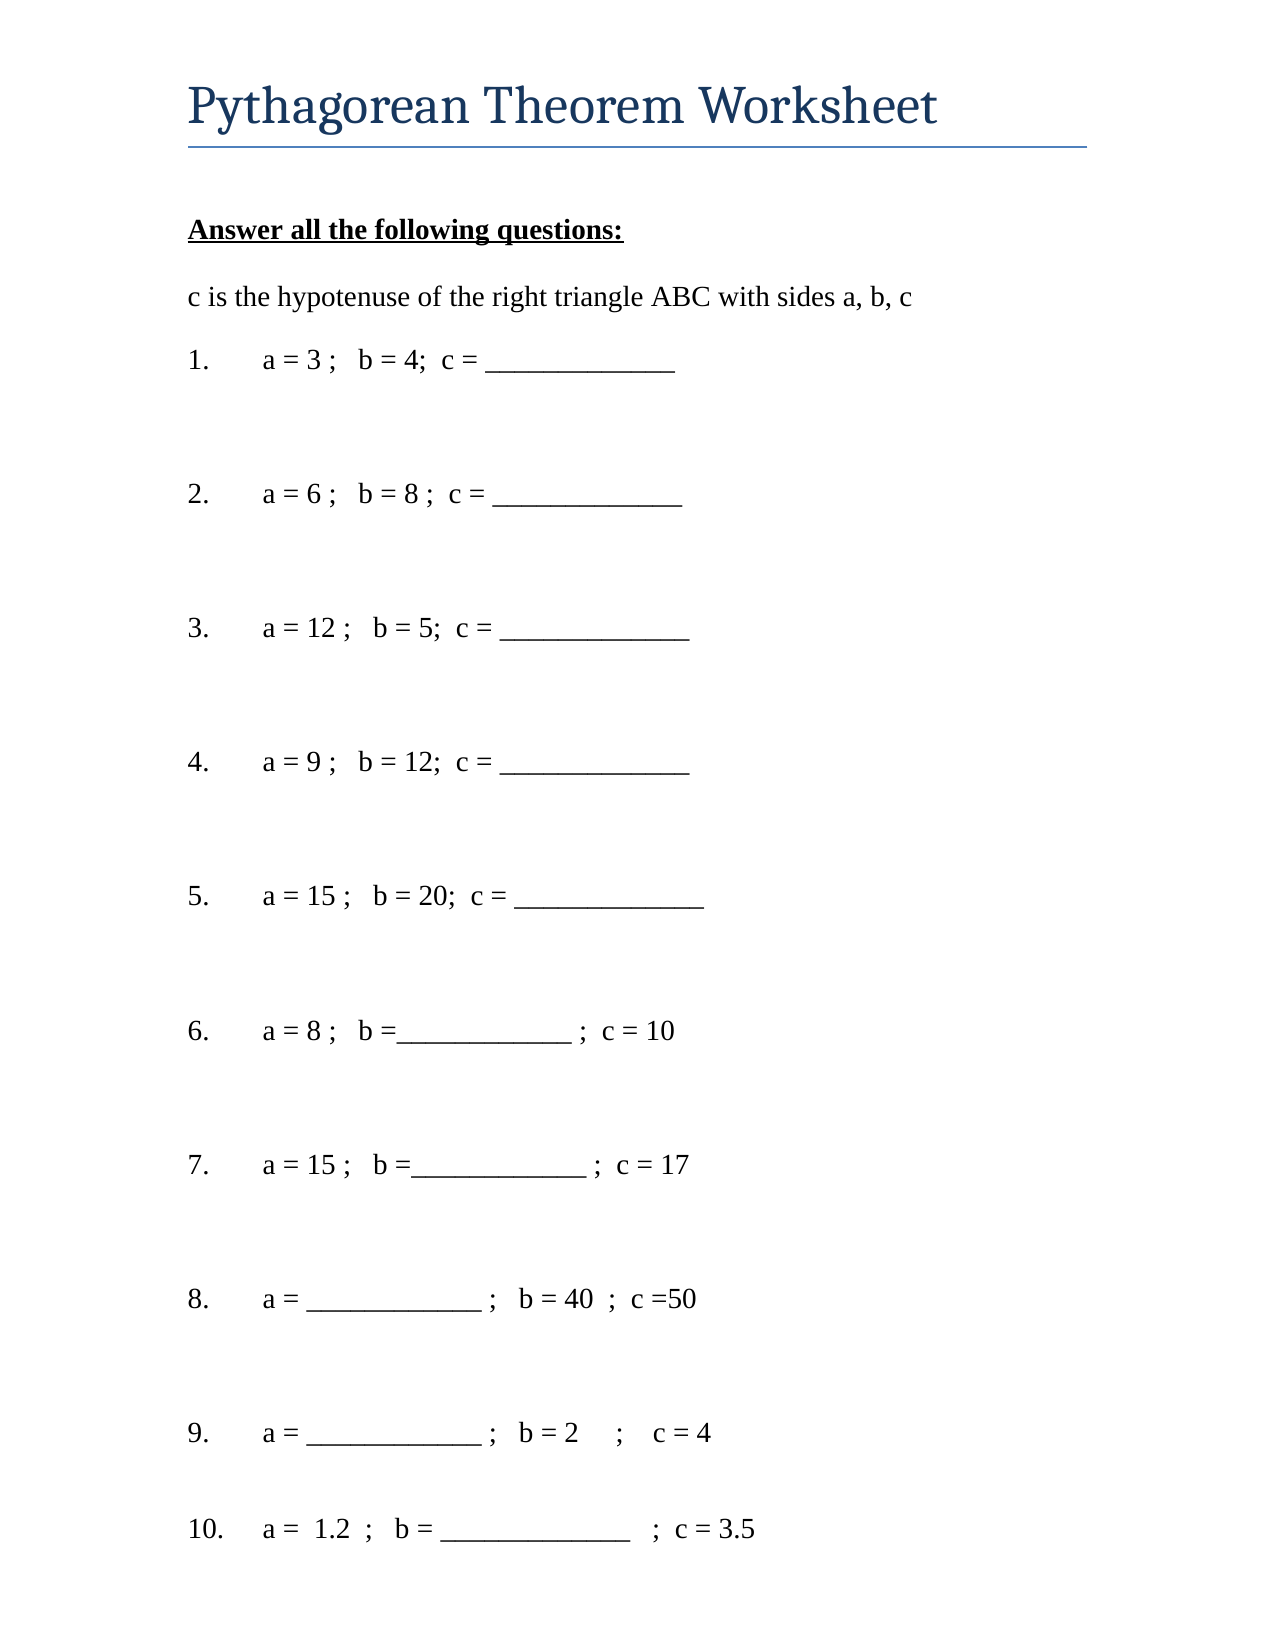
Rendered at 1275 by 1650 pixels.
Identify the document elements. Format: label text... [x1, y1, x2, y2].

title Pythagorean Theorem Worksheet [187, 75, 1087, 148]
text 4. a = 9 ; b = 12; c = _____________ [187, 744, 1087, 778]
text 5. a = 15 ; b = 20; c = _____________ [187, 878, 1087, 912]
text 3. a = 12 ; b = 5; c = _____________ [187, 610, 1087, 644]
text 1. a = 3 ; b = 4; c = _____________ [187, 342, 1087, 375]
text 6. a = 8 ; b =____________ ; c = 10 [187, 1013, 1087, 1046]
text 8. a = ____________ ; b = 40 ; c =50 [187, 1281, 1087, 1314]
text 7. a = 15 ; b =____________ ; c = 17 [187, 1147, 1087, 1180]
text c is the hypotenuse of the right triangle ABC with sides a, b, c [187, 279, 1087, 313]
text 2. a = 6 ; b = 8 ; c = _____________ [187, 476, 1087, 509]
text 10. a = 1.2 ; b = _____________ ; c = 3.5 [187, 1511, 1087, 1544]
text 9. a = ____________ ; b = 2 ; c = 4 [187, 1415, 1087, 1449]
text Answer all the following questions: [187, 212, 1087, 246]
